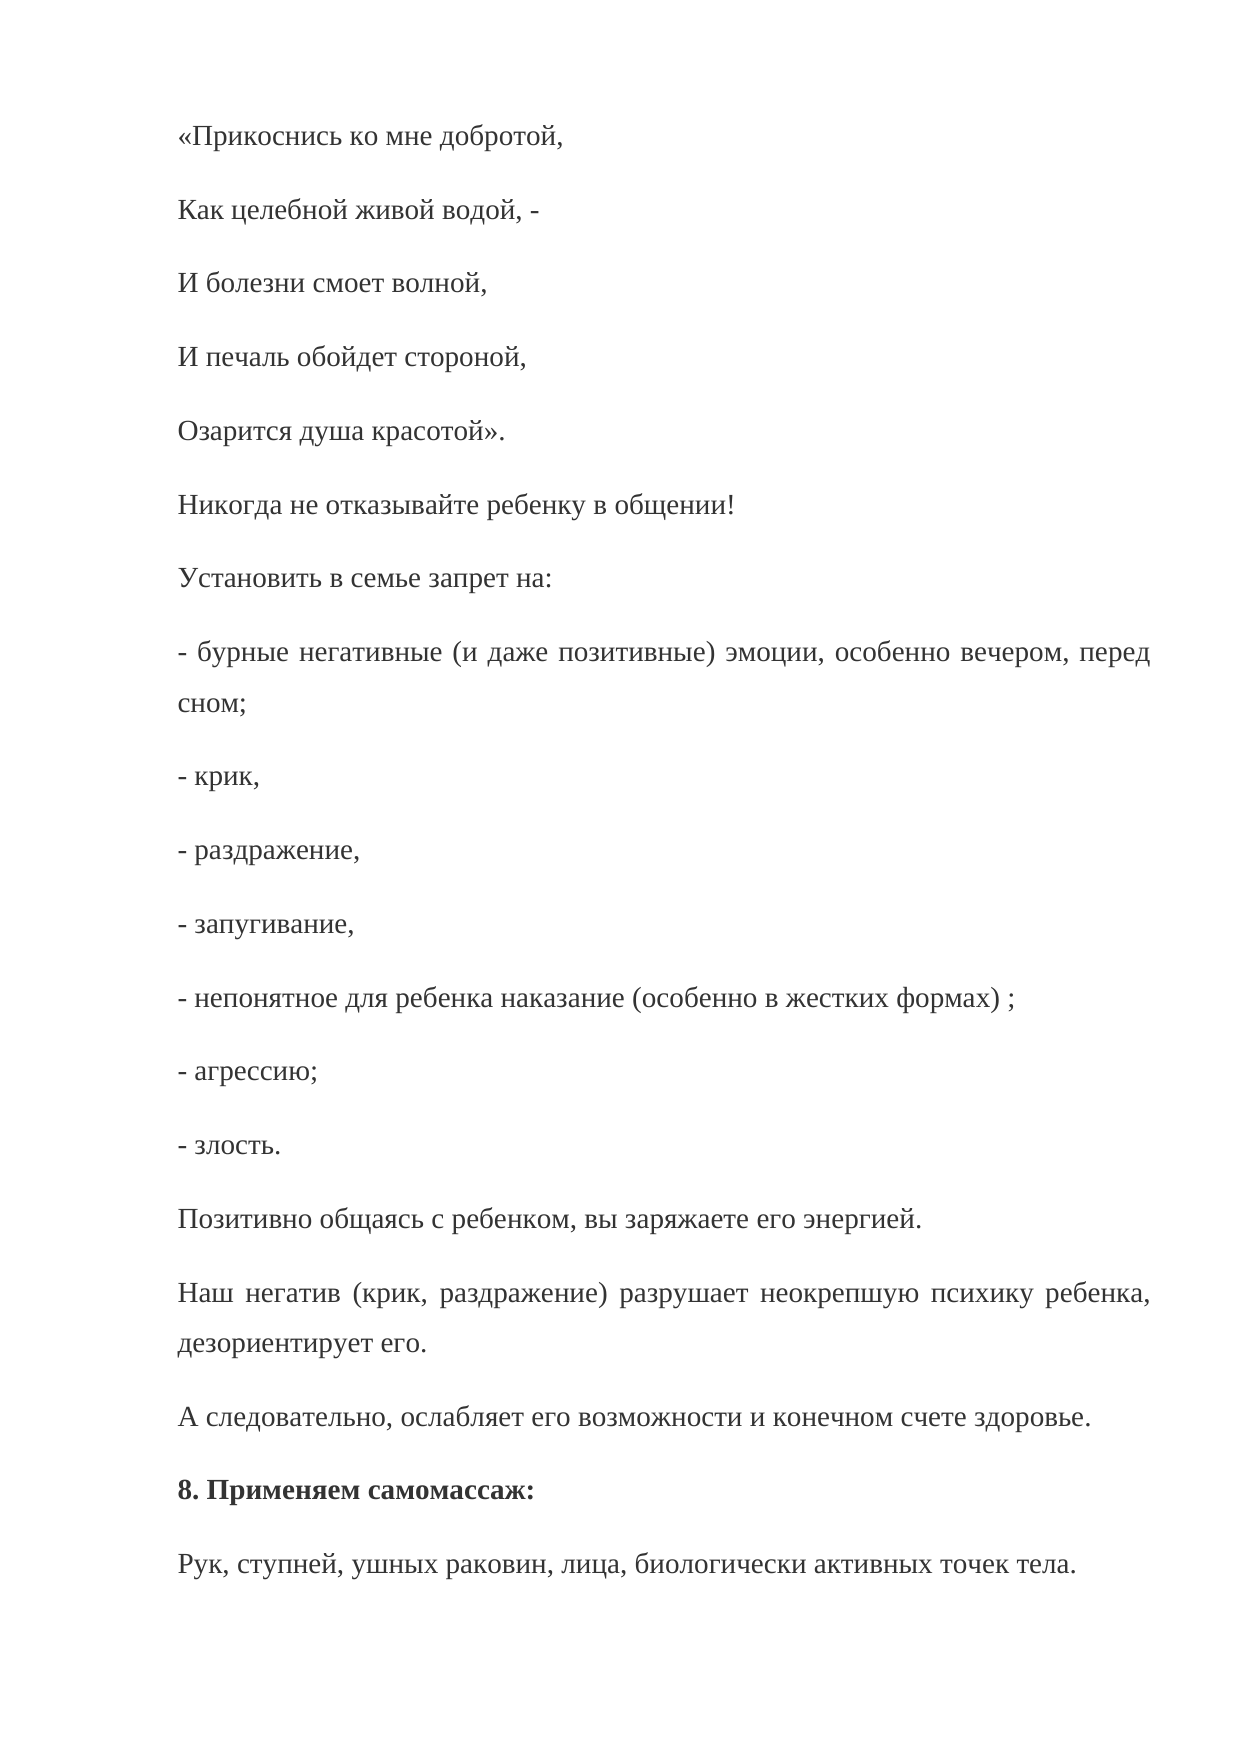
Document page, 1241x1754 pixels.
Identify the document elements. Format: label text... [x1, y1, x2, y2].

text - крик, [177, 758, 1152, 792]
text А следовательно, ослабляет его возможности и конечном счете здоровье. [177, 1399, 1152, 1432]
text 8. Применяем самомассаж: [177, 1472, 1152, 1506]
text - злость. [177, 1127, 1152, 1161]
text Позитивно общаясь с ребенком, вы заряжаете его энергией. [177, 1201, 1152, 1234]
text - агрессию; [177, 1053, 1152, 1087]
text Как целебной живой водой, - [177, 192, 1152, 225]
text - раздражение, [177, 832, 1152, 866]
text - непонятное для ребенка наказание (особенно в жестких формах) ; [177, 980, 1152, 1013]
text Наш негатив (крик, раздражение) разрушает неокрепшую психику ребенка, дезориентирует его. [177, 1275, 1152, 1358]
text Никогда не отказывайте ребенку в общении! [177, 487, 1152, 520]
text - запугивание, [177, 906, 1152, 939]
text И болезни смоет волной, [177, 266, 1152, 299]
text - бурные негативные (и даже позитивные) эмоции, особенно вечером, перед сном; [177, 634, 1152, 718]
text И печаль обойдет стороной, [177, 339, 1152, 373]
text Установить в семье запрет на: [177, 561, 1152, 594]
text «Прикоснись ко мне добротой, [177, 118, 1152, 152]
text Рук, ступней, ушных раковин, лица, биологически активных точек тела. [177, 1546, 1152, 1580]
text Озарится душа красотой». [177, 413, 1152, 447]
